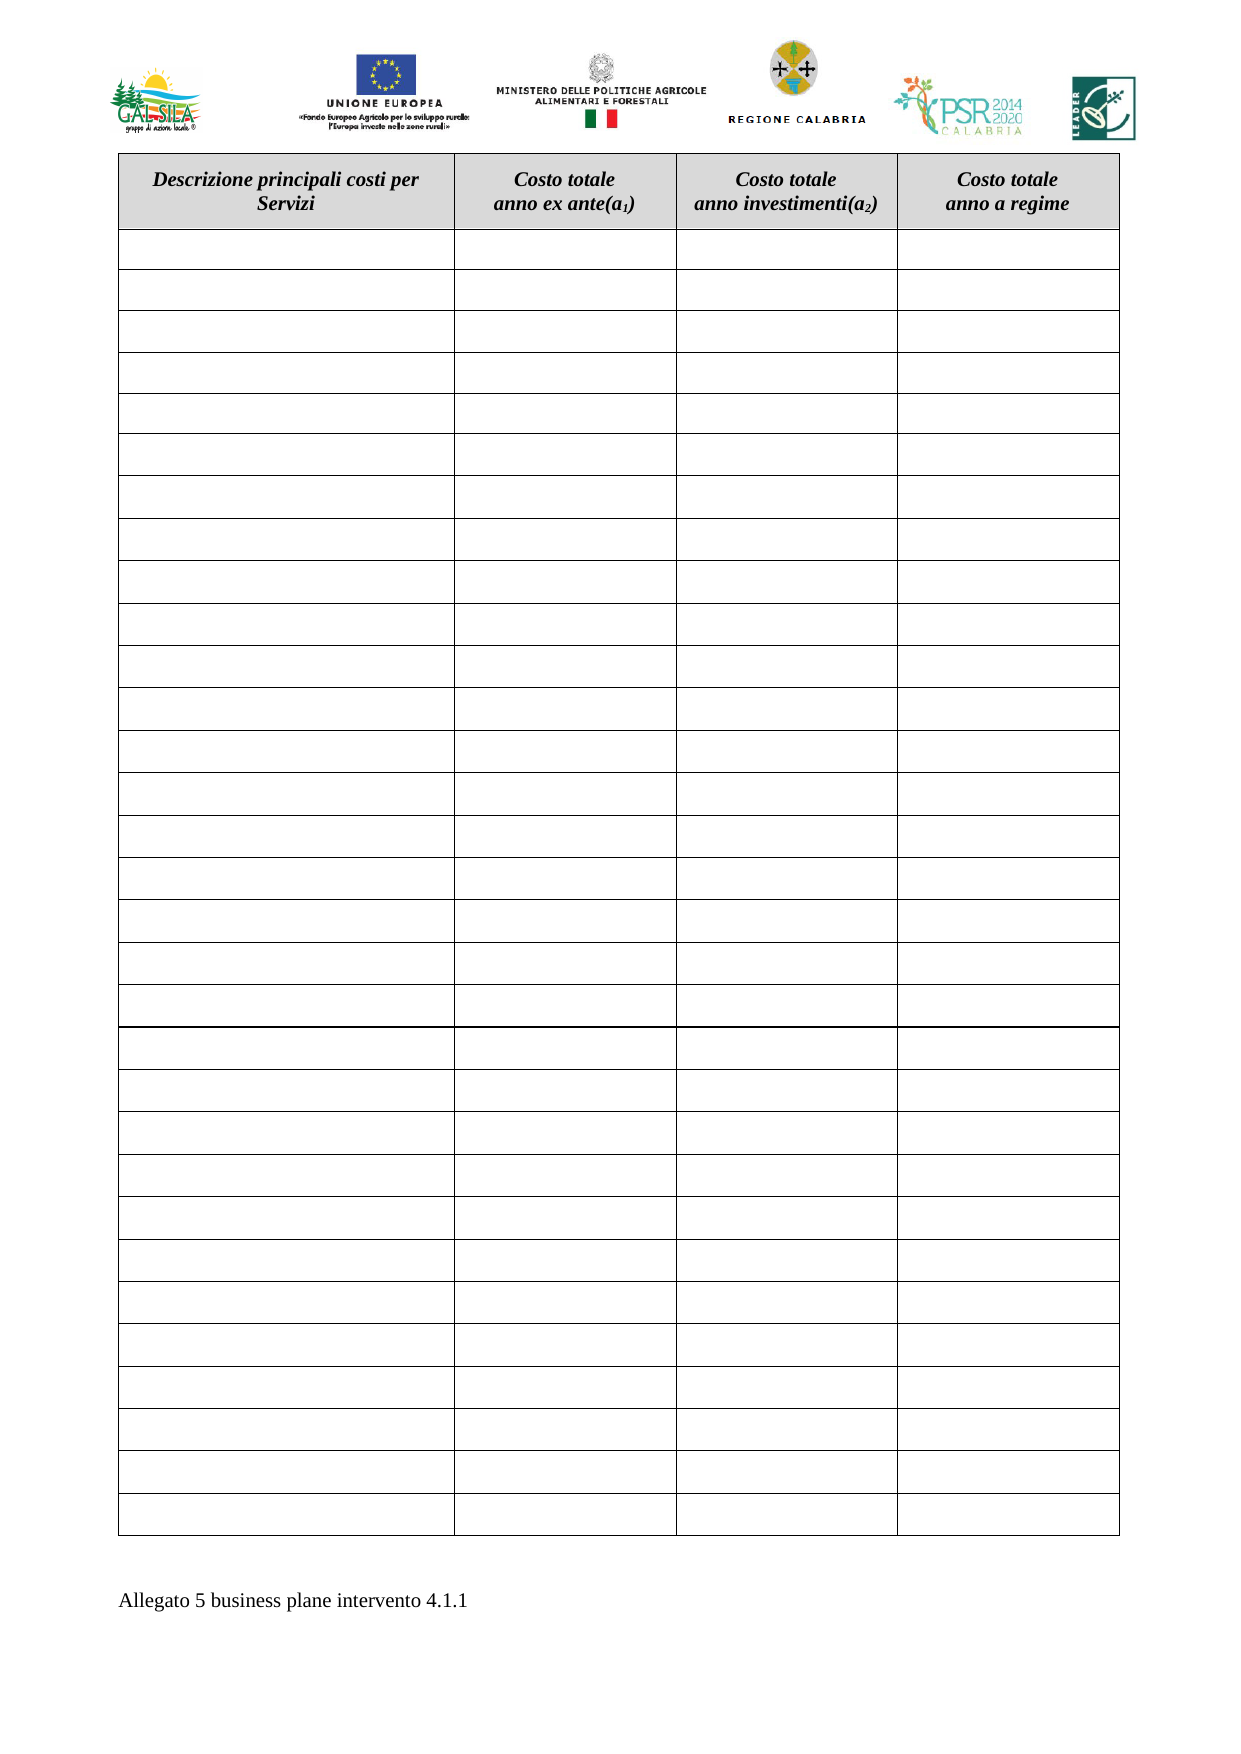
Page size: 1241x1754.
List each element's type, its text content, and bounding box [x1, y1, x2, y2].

table_cell [898, 604, 1119, 645]
table_cell [898, 434, 1119, 475]
table_cell [455, 1324, 676, 1366]
table_cell [677, 604, 897, 645]
table_cell [677, 731, 897, 772]
table_cell [119, 230, 454, 269]
table_cell [455, 1112, 676, 1154]
table_cell [119, 394, 454, 433]
table_cell [898, 561, 1119, 602]
table_cell [455, 434, 676, 475]
table_cell [898, 688, 1119, 730]
table_cell [119, 1155, 454, 1196]
table_cell [898, 1324, 1119, 1366]
table_cell [119, 519, 454, 560]
table_cell [455, 816, 676, 857]
table_cell [119, 646, 454, 687]
table_cell [898, 646, 1119, 687]
table_cell [455, 1451, 676, 1493]
table_cell [455, 230, 676, 269]
table_cell [898, 1451, 1119, 1493]
table_cell [119, 1028, 454, 1069]
table_cell [119, 1070, 454, 1111]
table_cell [119, 561, 454, 602]
table_cell [119, 731, 454, 772]
table_cell [455, 353, 676, 392]
table_cell [455, 943, 676, 984]
table_cell [677, 1028, 897, 1069]
table_cell [455, 1028, 676, 1069]
table_cell [119, 773, 454, 814]
table_header Costo totale anno a regime [898, 154, 1119, 228]
table_cell [455, 604, 676, 645]
table_cell [455, 1240, 676, 1281]
table_cell [455, 646, 676, 687]
table_cell [898, 1409, 1119, 1450]
table_cell [455, 1197, 676, 1238]
table_cell [677, 394, 897, 433]
table_cell [677, 773, 897, 814]
table_cell [677, 1112, 897, 1154]
table_cell [119, 604, 454, 645]
table_cell [898, 985, 1119, 1026]
table_cell [455, 1494, 676, 1535]
table_cell [455, 1409, 676, 1450]
table_cell [119, 1494, 454, 1535]
table_cell [898, 1112, 1119, 1154]
table_cell [898, 1494, 1119, 1535]
table_cell [119, 1112, 454, 1154]
table_cell [119, 434, 454, 475]
table_cell [898, 1197, 1119, 1238]
table_cell [677, 816, 897, 857]
table_header Costo totale anno investimenti(a2) [677, 154, 897, 228]
table_cell [898, 519, 1119, 560]
table_cell [455, 773, 676, 814]
table_cell [898, 230, 1119, 269]
table_cell [119, 1282, 454, 1323]
table_cell [898, 1155, 1119, 1196]
table_cell [898, 943, 1119, 984]
table_cell [677, 519, 897, 560]
table_cell [677, 311, 897, 352]
table_cell [455, 519, 676, 560]
table_cell [677, 985, 897, 1026]
picture [1061, 57, 1146, 154]
table_cell [898, 773, 1119, 814]
table_cell [455, 1070, 676, 1111]
table_cell [677, 1282, 897, 1323]
table_cell [455, 311, 676, 352]
table_cell [898, 353, 1119, 392]
table_cell [455, 394, 676, 433]
table_cell [898, 1070, 1119, 1111]
table_cell [898, 900, 1119, 942]
table_cell [677, 1451, 897, 1493]
table_cell [677, 353, 897, 392]
table_cell [455, 985, 676, 1026]
table_cell [677, 1197, 897, 1238]
table_cell [119, 353, 454, 392]
table_cell [119, 1451, 454, 1493]
table_cell [455, 858, 676, 899]
table_cell [898, 858, 1119, 899]
table_cell [455, 731, 676, 772]
table_cell [898, 311, 1119, 352]
table_cell [677, 1494, 897, 1535]
table_cell [119, 1409, 454, 1450]
table_cell [677, 1240, 897, 1281]
table_cell [119, 311, 454, 352]
table_cell [677, 270, 897, 309]
table_cell [898, 1282, 1119, 1323]
table_cell [677, 1409, 897, 1450]
table_cell [898, 1367, 1119, 1408]
table_cell [119, 900, 454, 942]
table_cell [119, 816, 454, 857]
table_cell [119, 1367, 454, 1408]
table_cell [898, 816, 1119, 857]
table_cell [898, 1240, 1119, 1281]
table_header Descrizione principali costi per Servizi [119, 154, 454, 228]
table_cell [677, 1324, 897, 1366]
table_cell [677, 476, 897, 518]
table_cell [898, 1028, 1119, 1069]
table_cell [677, 943, 897, 984]
table_cell [677, 561, 897, 602]
table_cell [119, 1240, 454, 1281]
table_cell [455, 1367, 676, 1408]
table_cell [119, 943, 454, 984]
table_cell [677, 434, 897, 475]
table_cell [455, 476, 676, 518]
table_cell [677, 900, 897, 942]
table_cell [119, 985, 454, 1026]
table_cell [455, 688, 676, 730]
table_cell [455, 270, 676, 309]
table_cell [677, 858, 897, 899]
table_cell [677, 1367, 897, 1408]
table_cell [898, 394, 1119, 433]
table_cell [677, 1155, 897, 1196]
table_cell [677, 1070, 897, 1111]
table_cell [119, 858, 454, 899]
table_cell [455, 1155, 676, 1196]
table_cell [677, 688, 897, 730]
table_cell [119, 1197, 454, 1238]
table_cell [119, 270, 454, 309]
table_cell [898, 270, 1119, 309]
table_cell [455, 1282, 676, 1323]
table_cell [455, 900, 676, 942]
table_cell [677, 230, 897, 269]
table_cell [455, 561, 676, 602]
table_cell [119, 688, 454, 730]
table_cell [677, 646, 897, 687]
table_cell [898, 476, 1119, 518]
table_cell [119, 1324, 454, 1366]
table_header Costo totale anno ex ante(a1) [455, 154, 676, 228]
table_cell [119, 476, 454, 518]
table_cell [898, 731, 1119, 772]
